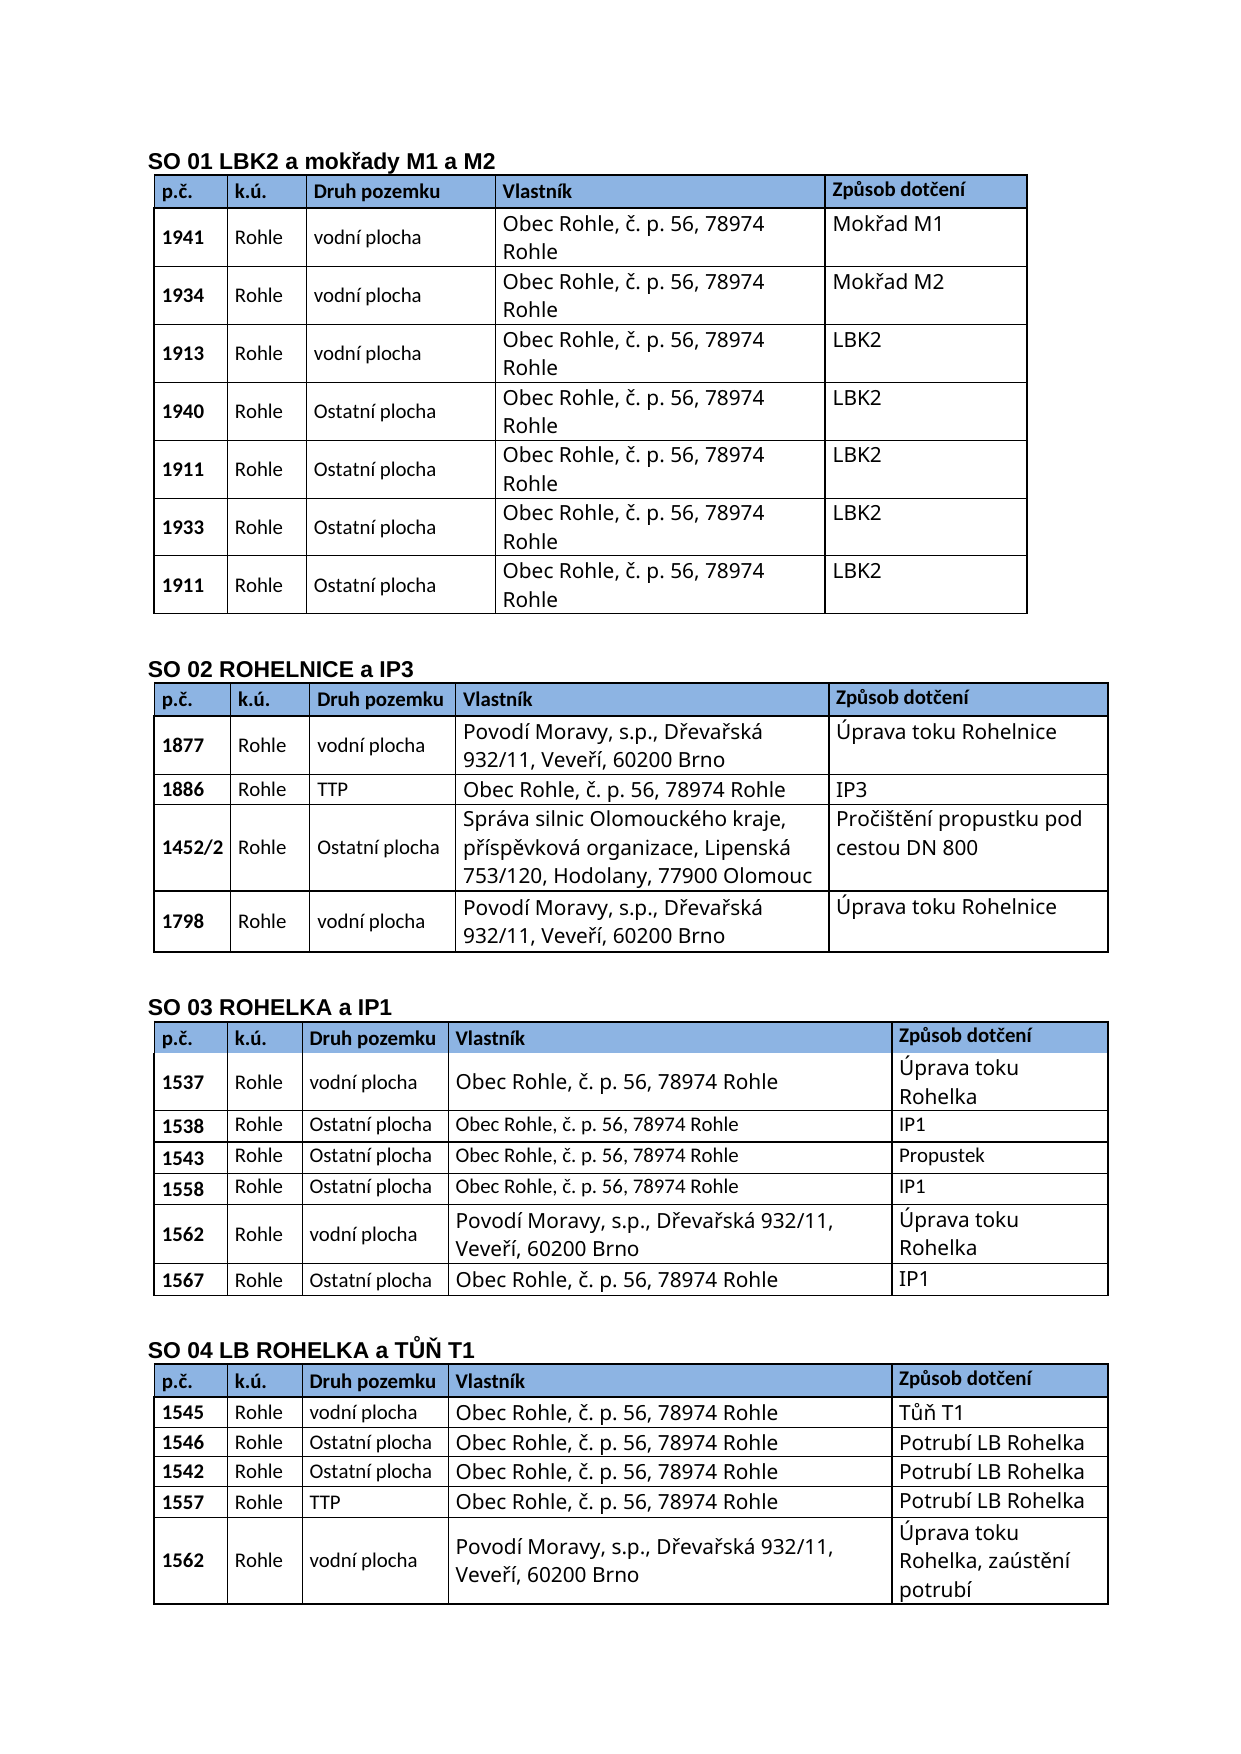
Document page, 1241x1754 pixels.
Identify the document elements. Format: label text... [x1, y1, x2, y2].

table_header Vlastník [456, 684, 828, 715]
table_cell IP1 [893, 1111, 1107, 1141]
table_cell Úprava toku Rohelka, zaústění potrubí [893, 1518, 1107, 1603]
table_cell vodní plocha [307, 267, 495, 324]
table_cell 1558 [155, 1174, 227, 1204]
table_cell Obec Rohle, č. p. 56, 78974 Rohle [496, 325, 824, 382]
table_cell vodní plocha [307, 325, 495, 382]
table_cell Rohle [228, 1053, 302, 1110]
table_cell TTP [310, 775, 455, 803]
table_cell Rohle [228, 1205, 302, 1263]
table_cell Propustek [893, 1143, 1107, 1173]
text SO 02 ROHELNICE a IP3 [148, 656, 1093, 682]
table_cell vodní plocha [303, 1053, 448, 1110]
table_cell vodní plocha [303, 1518, 448, 1603]
table_cell Ostatní plocha [307, 556, 495, 613]
table_cell vodní plocha [310, 717, 455, 774]
table_header Vlastník [449, 1365, 891, 1396]
table_cell Rohle [228, 556, 306, 613]
table_cell IP1 [893, 1264, 1107, 1294]
table_cell vodní plocha [307, 209, 495, 266]
table_cell Rohle [228, 1518, 302, 1603]
table_cell 1886 [155, 775, 230, 803]
table_cell Rohle [228, 325, 306, 382]
table_cell Úprava toku Rohelka [893, 1205, 1107, 1263]
table_cell Obec Rohle, č. p. 56, 78974 Rohle [496, 267, 824, 324]
table_cell Obec Rohle, č. p. 56, 78974 Rohle [496, 556, 824, 613]
table_header k.ú. [228, 1365, 302, 1396]
table_cell Rohle [228, 209, 306, 266]
table_cell Obec Rohle, č. p. 56, 78974 Rohle [449, 1487, 891, 1517]
table_cell Obec Rohle, č. p. 56, 78974 Rohle [449, 1053, 891, 1110]
table_header Vlastník [449, 1023, 891, 1053]
table_cell 1913 [155, 325, 227, 382]
table_cell Obec Rohle, č. p. 56, 78974 Rohle [449, 1398, 891, 1427]
table_cell Rohle [231, 805, 309, 890]
table_cell LBK2 [826, 383, 1026, 439]
table_cell Ostatní plocha [303, 1457, 448, 1486]
text SO 04 LB ROHELKA a TŮŇ T1 [148, 1337, 1093, 1363]
table_cell Ostatní plocha [303, 1111, 448, 1141]
table_cell Rohle [228, 1143, 302, 1173]
table_cell Rohle [231, 717, 309, 774]
table_cell 1933 [155, 499, 227, 555]
table_cell 1538 [155, 1111, 227, 1141]
table_cell Ostatní plocha [307, 441, 495, 497]
table_cell Rohle [228, 1428, 302, 1456]
table_cell Potrubí LB Rohelka [893, 1428, 1107, 1456]
table_cell Rohle [228, 1174, 302, 1204]
table_header Způsob dotčení [830, 684, 1107, 715]
table_cell Potrubí LB Rohelka [893, 1457, 1107, 1486]
table_cell Obec Rohle, č. p. 56, 78974 Rohle [496, 441, 824, 497]
table_cell 1452/2 [155, 805, 230, 890]
table_cell 1537 [155, 1053, 227, 1110]
table_cell Povodí Moravy, s.p., Dřevařská 932/11, Veveří, 60200 Brno [449, 1205, 891, 1263]
table_cell 1545 [155, 1398, 227, 1427]
table_header Druh pozemku [307, 176, 495, 207]
table_cell 1557 [155, 1487, 227, 1517]
table_cell Obec Rohle, č. p. 56, 78974 Rohle [456, 775, 828, 803]
table_cell Obec Rohle, č. p. 56, 78974 Rohle [449, 1143, 891, 1173]
table_cell Rohle [228, 1111, 302, 1141]
table_cell Pročištění propustku pod cestou DN 800 [830, 805, 1107, 890]
table_header Druh pozemku [303, 1023, 448, 1053]
table_cell 1542 [155, 1457, 227, 1486]
table_cell 1911 [155, 441, 227, 497]
table_cell Mokřad M2 [826, 267, 1026, 324]
table_cell LBK2 [826, 556, 1026, 613]
table_cell Obec Rohle, č. p. 56, 78974 Rohle [449, 1264, 891, 1294]
table_cell TTP [303, 1487, 448, 1517]
table_cell Ostatní plocha [307, 383, 495, 439]
table_cell 1543 [155, 1143, 227, 1173]
table_cell Rohle [228, 383, 306, 439]
table_header p.č. [155, 684, 230, 715]
table_cell LBK2 [826, 499, 1026, 555]
table_cell Úprava toku Rohelnice [830, 717, 1107, 774]
table_cell Rohle [231, 892, 309, 951]
table_cell Rohle [231, 775, 309, 803]
table_cell 1567 [155, 1264, 227, 1294]
table_cell Rohle [228, 441, 306, 497]
table_cell Mokřad M1 [826, 209, 1026, 266]
table_cell 1941 [155, 209, 227, 266]
table_cell vodní plocha [303, 1398, 448, 1427]
table_cell Ostatní plocha [303, 1264, 448, 1294]
table_cell 1798 [155, 892, 230, 951]
table_cell Potrubí LB Rohelka [893, 1487, 1107, 1517]
table_cell Obec Rohle, č. p. 56, 78974 Rohle [449, 1174, 891, 1204]
table_cell 1940 [155, 383, 227, 439]
table_cell Ostatní plocha [307, 499, 495, 555]
table_header k.ú. [231, 684, 309, 715]
table_header Způsob dotčení [826, 176, 1026, 207]
table_cell Rohle [228, 1264, 302, 1294]
table_header Druh pozemku [303, 1365, 448, 1396]
table_cell 1562 [155, 1518, 227, 1603]
table_cell Správa silnic Olomouckého kraje, příspěvková organizace, Lipenská 753/120, Hodolany, 77900 Olomouc [456, 805, 828, 890]
table_cell 1877 [155, 717, 230, 774]
table_cell Úprava toku Rohelnice [830, 892, 1107, 951]
table_cell Ostatní plocha [310, 805, 455, 890]
table_cell 1546 [155, 1428, 227, 1456]
table_cell Rohle [228, 1487, 302, 1517]
table_cell 1911 [155, 556, 227, 613]
table_cell Obec Rohle, č. p. 56, 78974 Rohle [496, 499, 824, 555]
table_cell Rohle [228, 1457, 302, 1486]
table_cell Ostatní plocha [303, 1428, 448, 1456]
table_cell Povodí Moravy, s.p., Dřevařská 932/11, Veveří, 60200 Brno [456, 892, 828, 951]
table_cell Rohle [228, 267, 306, 324]
table_header p.č. [155, 1023, 227, 1053]
table_header Druh pozemku [310, 684, 455, 715]
table_cell Tůň T1 [893, 1398, 1107, 1427]
table_cell Obec Rohle, č. p. 56, 78974 Rohle [449, 1457, 891, 1486]
table_cell Rohle [228, 499, 306, 555]
table_cell Ostatní plocha [303, 1174, 448, 1204]
table_cell Obec Rohle, č. p. 56, 78974 Rohle [449, 1111, 891, 1141]
table_cell IP3 [830, 775, 1107, 803]
table_cell Úprava toku Rohelka [893, 1053, 1107, 1110]
table_cell Obec Rohle, č. p. 56, 78974 Rohle [449, 1428, 891, 1456]
table_header Vlastník [496, 176, 824, 207]
table_cell LBK2 [826, 441, 1026, 497]
text SO 01 LBK2 a mokřady M1 a M2 [148, 148, 1093, 174]
table_cell 1934 [155, 267, 227, 324]
table_cell Povodí Moravy, s.p., Dřevařská 932/11, Veveří, 60200 Brno [456, 717, 828, 774]
table_header k.ú. [228, 176, 306, 207]
table_cell IP1 [893, 1174, 1107, 1204]
table_cell vodní plocha [310, 892, 455, 951]
table_cell Obec Rohle, č. p. 56, 78974 Rohle [496, 383, 824, 439]
table_cell vodní plocha [303, 1205, 448, 1263]
table_cell Rohle [228, 1398, 302, 1427]
table_header p.č. [155, 176, 227, 207]
table_cell Obec Rohle, č. p. 56, 78974 Rohle [496, 209, 824, 266]
table_header Způsob dotčení [893, 1365, 1107, 1396]
text SO 03 ROHELKA a IP1 [148, 994, 1093, 1021]
table_cell 1562 [155, 1205, 227, 1263]
table_cell LBK2 [826, 325, 1026, 382]
table_header p.č. [155, 1365, 227, 1396]
table_header Způsob dotčení [893, 1023, 1107, 1053]
table_cell Ostatní plocha [303, 1143, 448, 1173]
table_cell Povodí Moravy, s.p., Dřevařská 932/11, Veveří, 60200 Brno [449, 1518, 891, 1603]
table_header k.ú. [228, 1023, 302, 1053]
